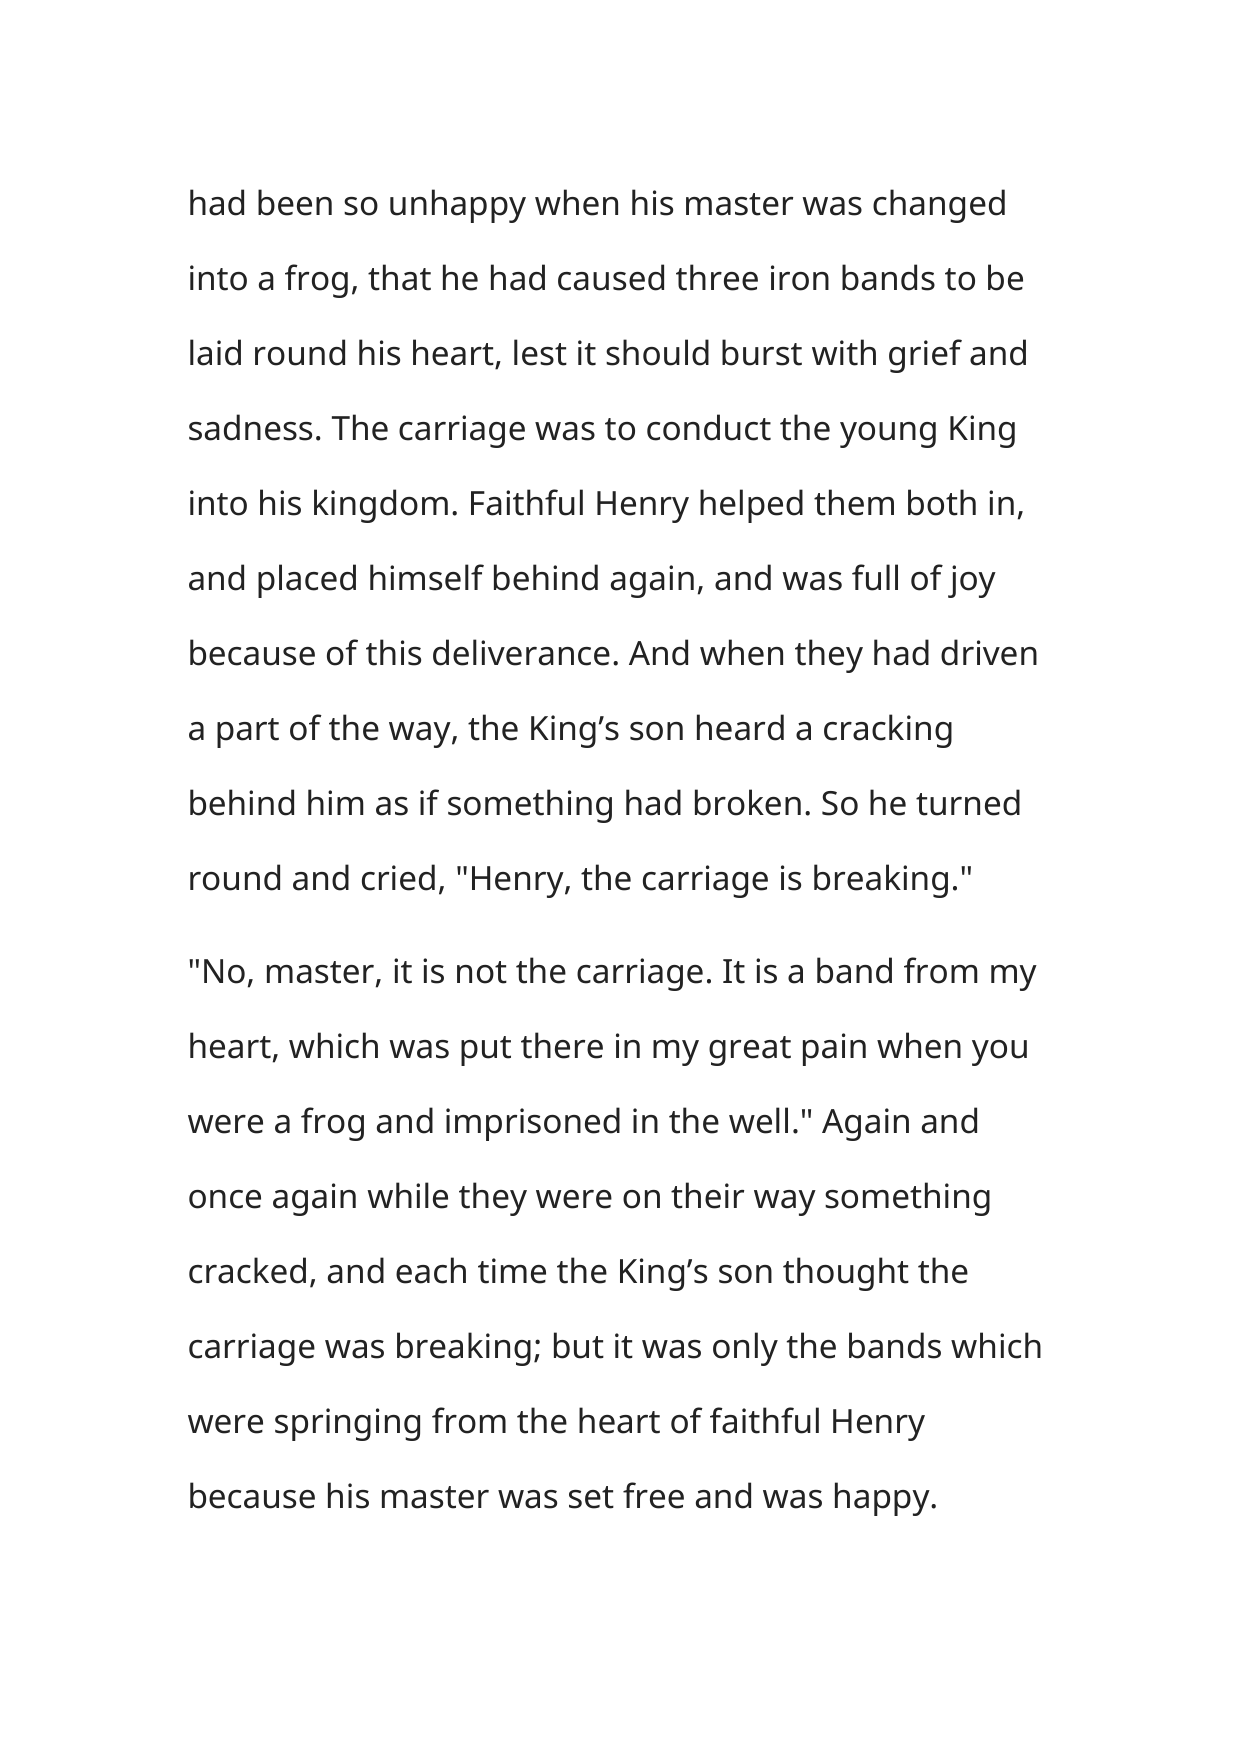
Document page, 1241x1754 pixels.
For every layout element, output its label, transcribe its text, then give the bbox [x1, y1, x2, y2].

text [187, 164, 1053, 914]
text "No, master, it is not the carriage. It is a band from my heart, which was put there in my great pain when you were a frog and imprisoned in the well." Again and once again while they were on their way something cracked, and each time the King’s son thought the carriage was breaking; but it was only the bands which were springing from the heart of faithful Henry because his master was set free and was happy. [187, 933, 1053, 1533]
